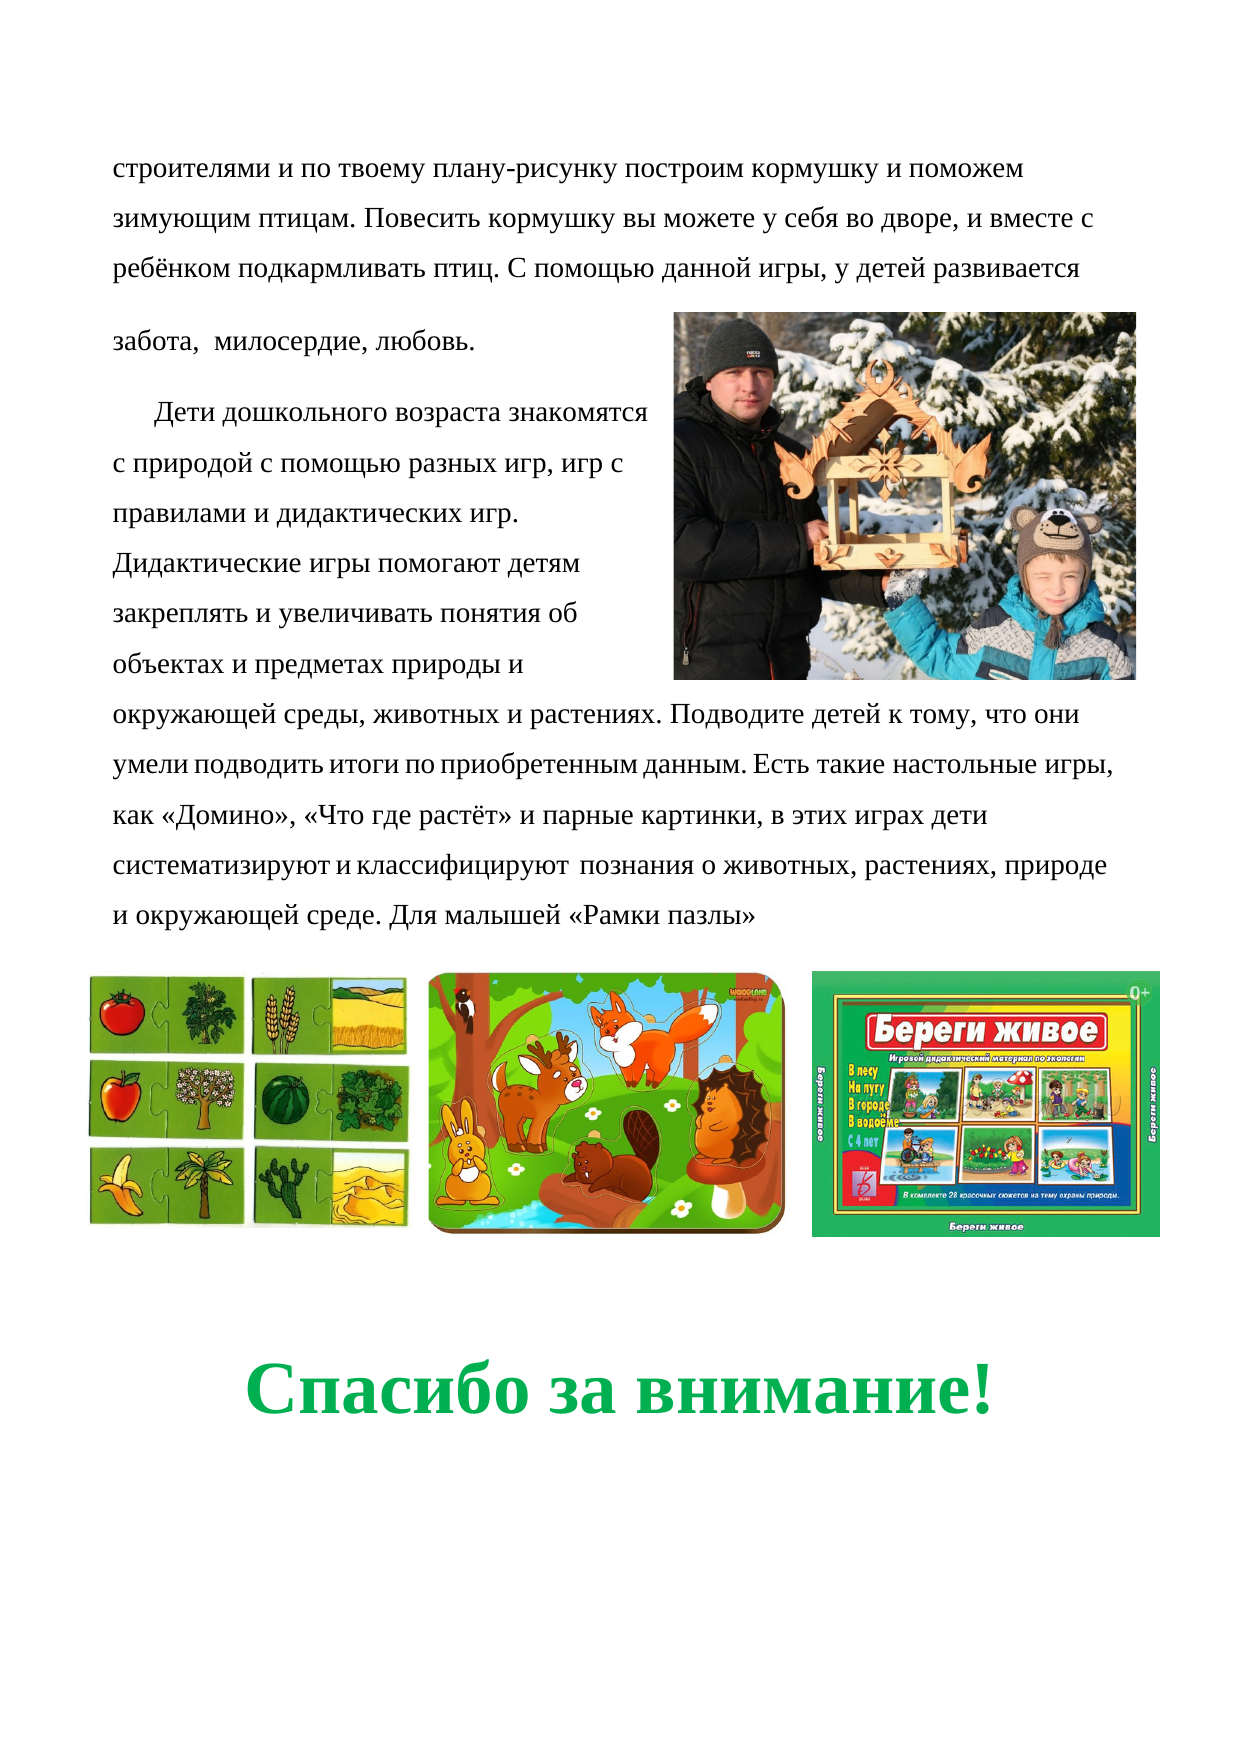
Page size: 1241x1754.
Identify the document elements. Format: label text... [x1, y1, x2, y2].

picture [673, 312, 1137, 680]
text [112, 150, 1128, 357]
text Дети дошкольного возраста знакомятся с природой с помощью разных игр, игр с правилами и дидактических игр. Дидактические игры помогают детям закреплять и увеличивать понятия об объектах и предметах природы и окружающей среды, животных и растениях. Подводите детей к тому, что они умели подводить итоги по приобретенным данным. Есть такие настольные игры, как «Домино», «Что где растёт» и парные картинки, в этих играх дети систематизируют и классифицируют познания о животных, растениях, природе и окружающей среде. Для малышей «Рамки пазлы» [112, 394, 1128, 931]
picture [428, 971, 790, 1236]
picture [812, 971, 1160, 1237]
text Спасибо за внимание! [112, 1190, 1128, 1429]
picture [80, 971, 415, 1228]
